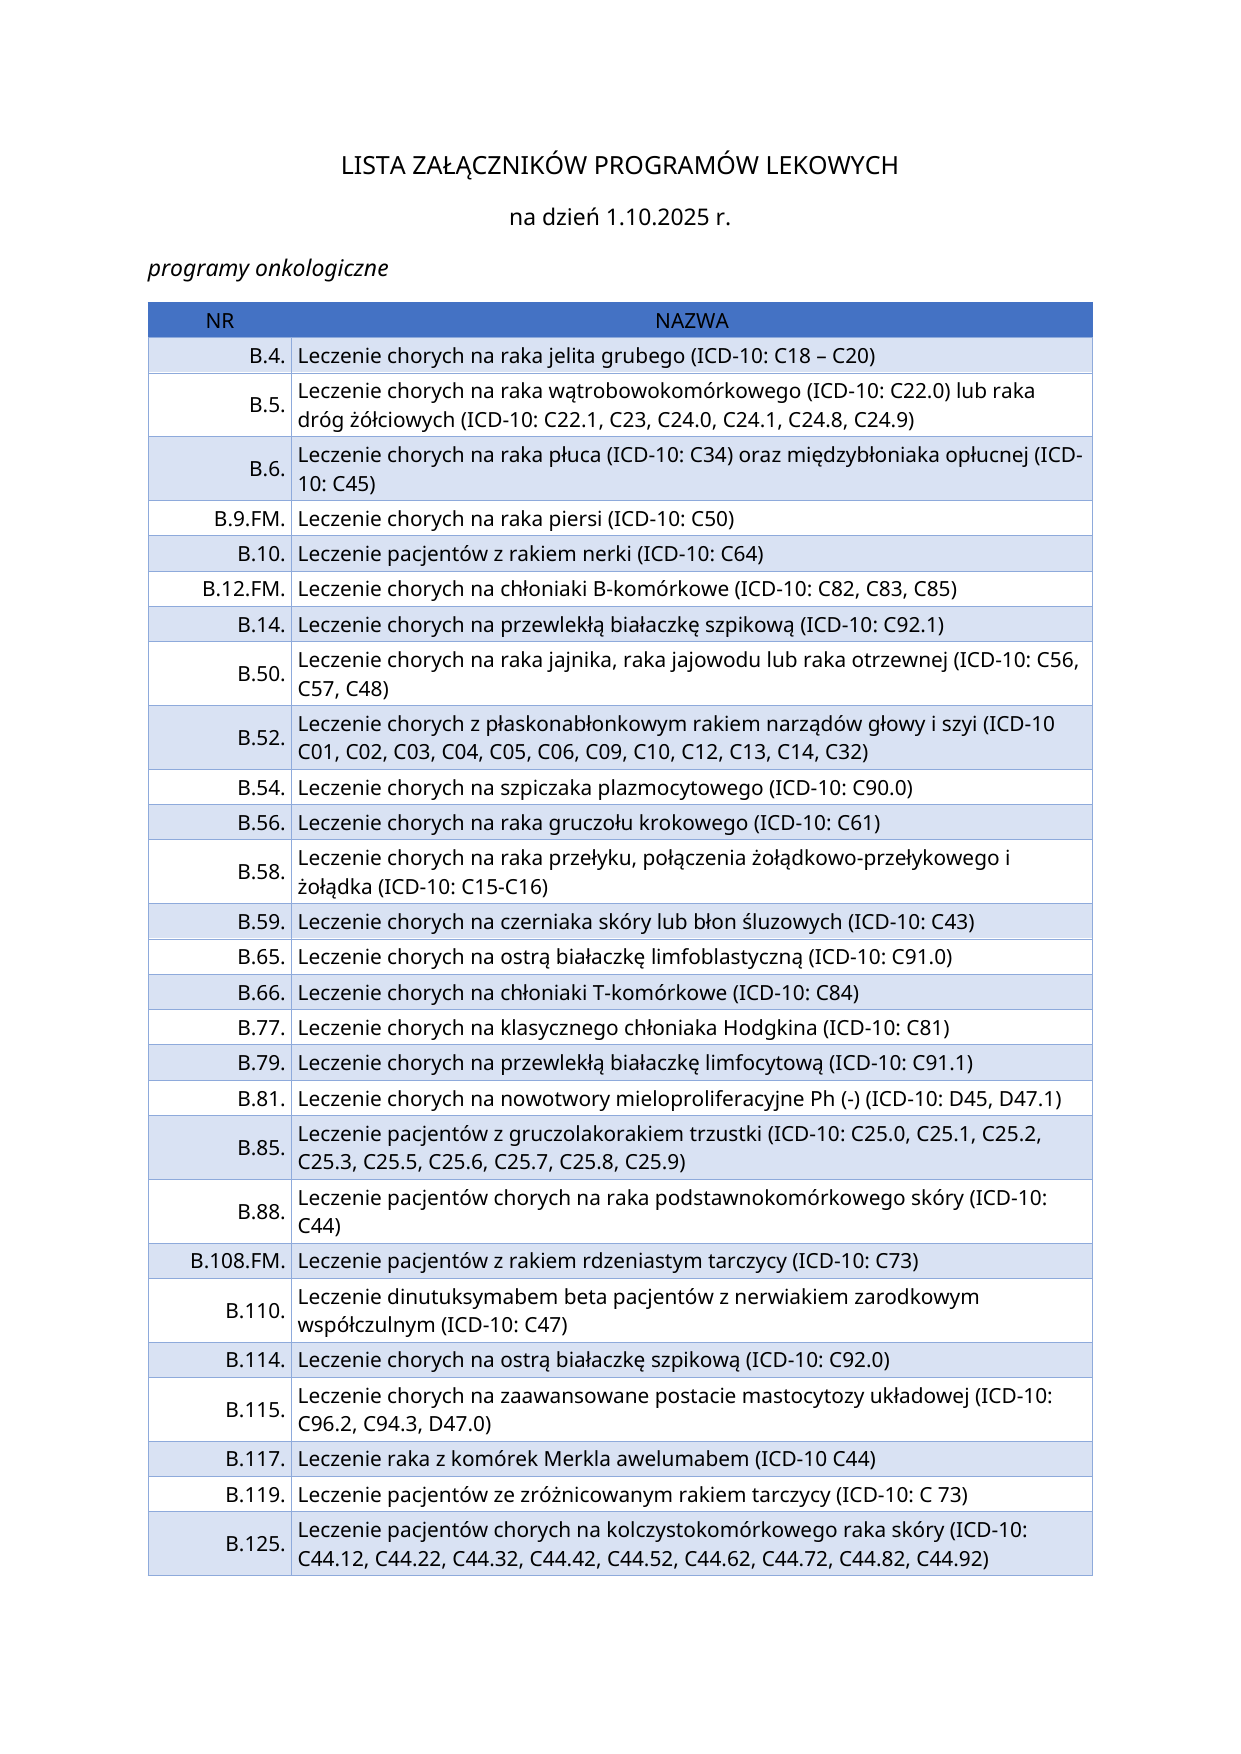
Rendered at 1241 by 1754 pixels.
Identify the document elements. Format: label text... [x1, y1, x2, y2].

table_cell Leczenie chorych na zaawansowane postacie mastocytozy układowej (ICD-10: C96.2, C94.3, D47.0) [292, 1378, 1092, 1441]
table_cell Leczenie chorych z płaskonabłonkowym rakiem narządów głowy i szyi (ICD-10 C01, C02, C03, C04, C05, C06, C09, C10, C12, C13, C14, C32) [292, 706, 1092, 769]
table_cell Leczenie chorych na raka jelita grubego (ICD-10: C18 – C20) [292, 338, 1092, 372]
table_cell B.5. [149, 374, 291, 436]
table_cell Leczenie chorych na raka przełyku, połączenia żołądkowo-przełykowego i żołądka (ICD-10: C15-C16) [292, 840, 1092, 903]
table_cell B.115. [149, 1378, 291, 1441]
text programy onkologiczne [148, 251, 1093, 283]
table_cell B.110. [149, 1279, 291, 1342]
table_cell B.56. [149, 805, 291, 839]
table_cell B.81. [149, 1081, 291, 1115]
table_cell Leczenie chorych na chłoniaki B-komórkowe (ICD-10: C82, C83, C85) [292, 572, 1092, 606]
table_cell Leczenie chorych na nowotwory mieloproliferacyjne Ph (-) (ICD-10: D45, D47.1) [292, 1081, 1092, 1115]
table_cell Leczenie raka z komórek Merkla awelumabem (ICD-10 C44) [292, 1442, 1092, 1476]
table_cell B.85. [149, 1116, 291, 1179]
table_cell Leczenie chorych na raka piersi (ICD-10: C50) [292, 501, 1092, 535]
table_cell B.108.FM. [149, 1244, 291, 1278]
table_cell Leczenie dinutuksymabem beta pacjentów z nerwiakiem zarodkowym współczulnym (ICD-10: C47) [292, 1279, 1092, 1342]
table_cell Leczenie pacjentów chorych na raka podstawnokomórkowego skóry (ICD-10: C44) [292, 1180, 1092, 1242]
table_cell B.79. [149, 1045, 291, 1080]
table_cell B.119. [149, 1477, 291, 1511]
table_cell B.59. [149, 904, 291, 938]
table_cell Leczenie chorych na raka gruczołu krokowego (ICD-10: C61) [292, 805, 1092, 839]
text LISTA ZAŁĄCZNIKÓW PROGRAMÓW LEKOWYCH [148, 148, 1093, 182]
text na dzień 1.10.2025 r. [148, 201, 1093, 232]
table_cell B.52. [149, 706, 291, 769]
table_cell Leczenie chorych na ostrą białaczkę limfoblastyczną (ICD-10: C91.0) [292, 940, 1092, 974]
table_cell Leczenie pacjentów z rakiem nerki (ICD-10: C64) [292, 536, 1092, 571]
table_cell B.125. [149, 1512, 291, 1575]
table_cell B.14. [149, 607, 291, 641]
table_cell B.114. [149, 1343, 291, 1377]
table_cell B.4. [149, 338, 291, 372]
table_cell Leczenie chorych na raka jajnika, raka jajowodu lub raka otrzewnej (ICD-10: C56, C57, C48) [292, 642, 1092, 705]
table_cell B.66. [149, 975, 291, 1009]
table_cell B.54. [149, 770, 291, 804]
table_cell B.88. [149, 1180, 291, 1242]
table_cell B.10. [149, 536, 291, 571]
table_cell Leczenie pacjentów ze zróżnicowanym rakiem tarczycy (ICD-10: C 73) [292, 1477, 1092, 1511]
table_cell Leczenie chorych na raka wątrobowokomórkowego (ICD-10: C22.0) lub raka dróg żółciowych (ICD-10: C22.1, C23, C24.0, C24.1, C24.8, C24.9) [292, 374, 1092, 436]
table_cell Leczenie pacjentów z gruczolakorakiem trzustki (ICD-10: C25.0, C25.1, C25.2, C25.3, C25.5, C25.6, C25.7, C25.8, C25.9) [292, 1116, 1092, 1179]
table_cell B.65. [149, 940, 291, 974]
table_cell Leczenie chorych na szpiczaka plazmocytowego (ICD-10: C90.0) [292, 770, 1092, 804]
table_cell B.58. [149, 840, 291, 903]
table_cell Leczenie chorych na przewlekłą białaczkę limfocytową (ICD-10: C91.1) [292, 1045, 1092, 1080]
table_cell B.117. [149, 1442, 291, 1476]
table_cell B.12.FM. [149, 572, 291, 606]
table_cell Leczenie chorych na czerniaka skóry lub błon śluzowych (ICD-10: C43) [292, 904, 1092, 938]
table_cell B.9.FM. [149, 501, 291, 535]
table_header NR [149, 303, 291, 337]
table_cell B.77. [149, 1010, 291, 1044]
table_cell Leczenie pacjentów chorych na kolczystokomórkowego raka skóry (ICD-10: C44.12, C44.22, C44.32, C44.42, C44.52, C44.62, C44.72, C44.82, C44.92) [292, 1512, 1092, 1575]
table_cell Leczenie chorych na chłoniaki T-komórkowe (ICD-10: C84) [292, 975, 1092, 1009]
table_cell B.50. [149, 642, 291, 705]
table_cell Leczenie chorych na przewlekłą białaczkę szpikową (ICD-10: C92.1) [292, 607, 1092, 641]
table_cell Leczenie chorych na klasycznego chłoniaka Hodgkina (ICD-10: C81) [292, 1010, 1092, 1044]
table_cell Leczenie pacjentów z rakiem rdzeniastym tarczycy (ICD-10: C73) [292, 1244, 1092, 1278]
table_cell Leczenie chorych na ostrą białaczkę szpikową (ICD-10: C92.0) [292, 1343, 1092, 1377]
table_cell B.6. [149, 437, 291, 500]
table_header NAZWA [292, 303, 1092, 337]
table_cell Leczenie chorych na raka płuca (ICD-10: C34) oraz międzybłoniaka opłucnej (ICD-10: C45) [292, 437, 1092, 500]
